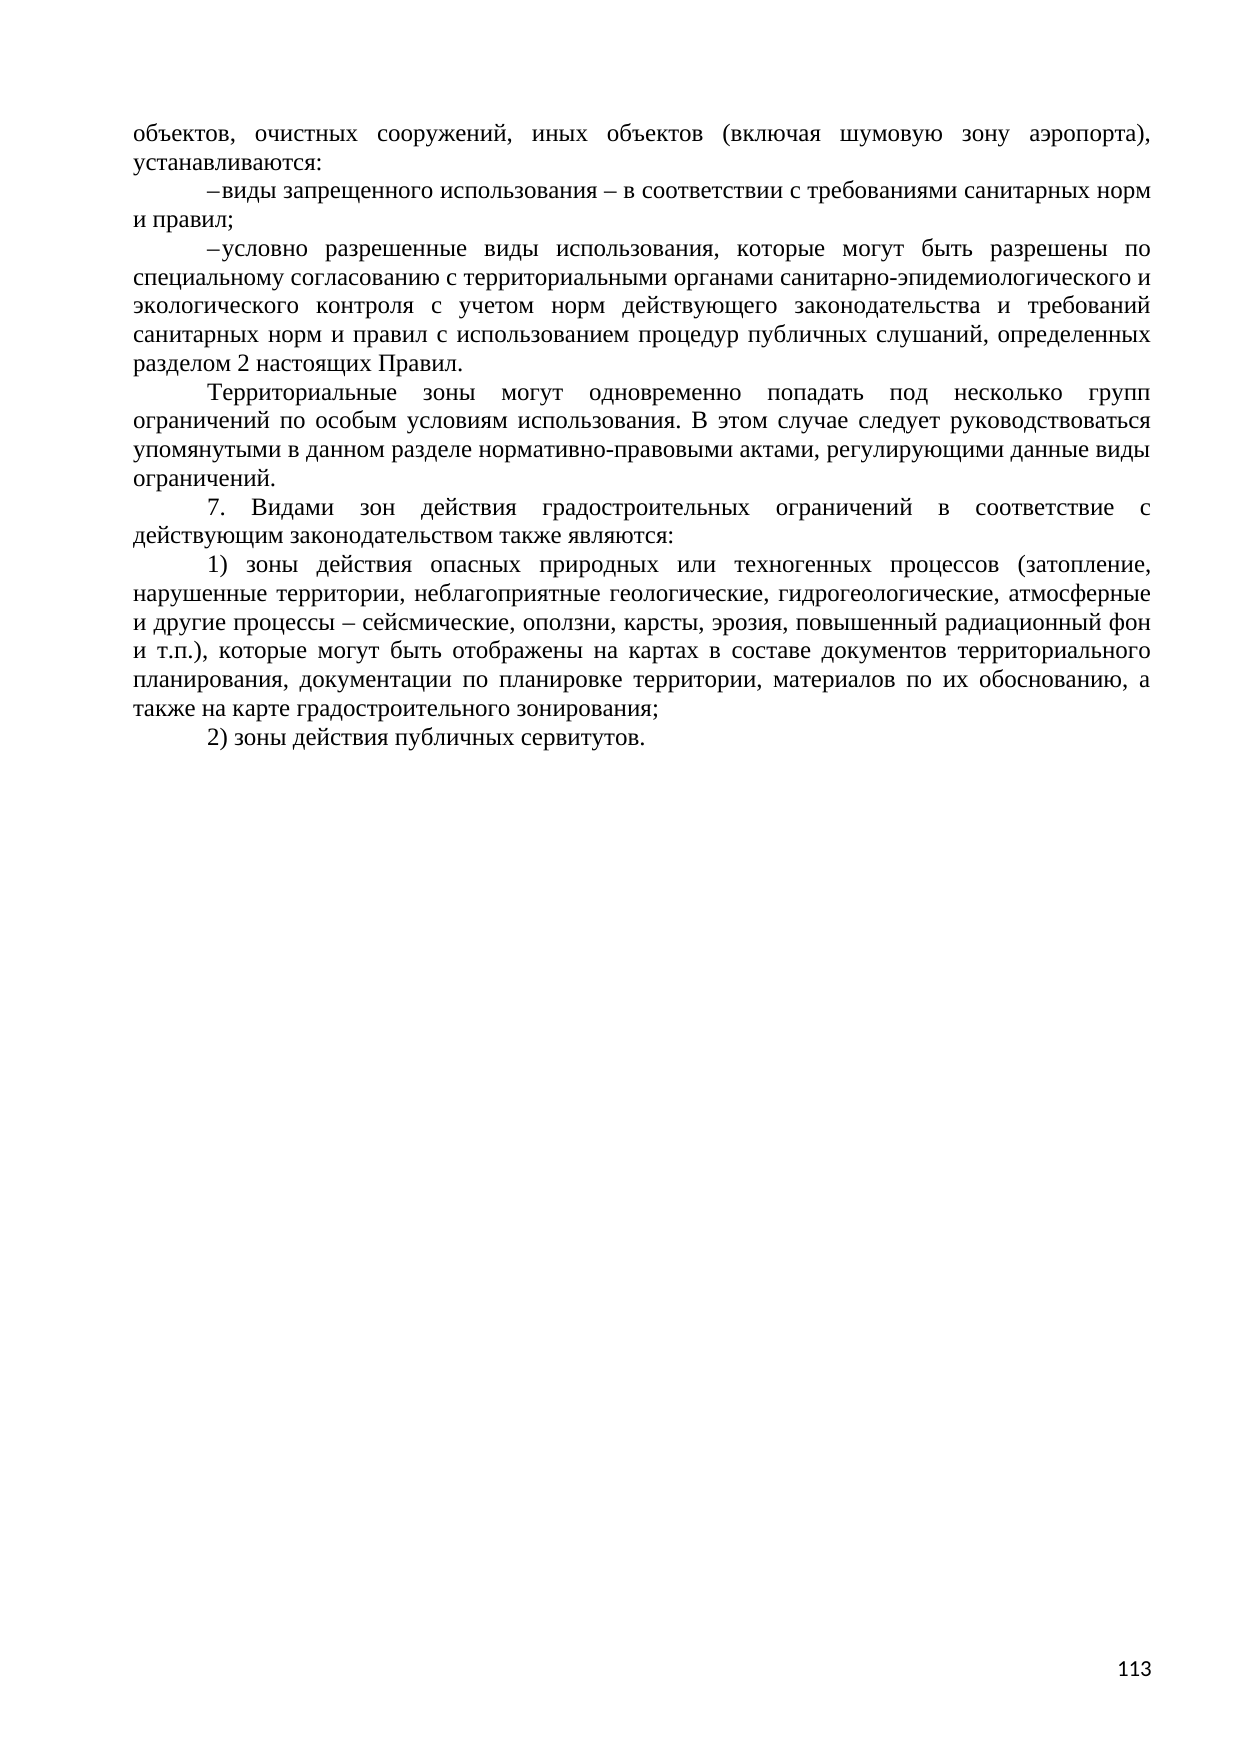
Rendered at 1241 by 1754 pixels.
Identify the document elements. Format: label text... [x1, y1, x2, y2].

text Территориальные зоны могут одновременно попадать под несколько групп ограничений по особым условиям использования. В этом случае следует руководствоваться упомянутыми в данном разделе нормативно-правовыми актами, регулирующими данные виды ограничений. [133, 377, 1152, 492]
text 2) зоны действия публичных сервитутов. [133, 722, 1152, 751]
text – виды запрещенного использования – в соответствии с требованиями санитарных норм и правил; [133, 176, 1152, 233]
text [133, 118, 1152, 176]
text 1) зоны действия опасных природных или техногенных процессов (затопление, нарушенные территории, неблагоприятные геологические, гидрогеологические, атмосферные и другие процессы – сейсмические, оползни, карсты, эрозия, повышенный радиационный фон и т.п.), которые могут быть отображены на картах в составе документов территориального планирования, документации по планировке территории, материалов по их обоснованию, а также на карте градостроительного зонирования; [133, 549, 1152, 722]
text 7. Видами зон действия градостроительных ограничений в соответствие с действующим законодательством также являются: [133, 492, 1152, 549]
text – условно разрешенные виды использования, которые могут быть разрешены по специальному согласованию с территориальными органами санитарно-эпидемиологического и экологического контроля с учетом норм действующего законодательства и требований санитарных норм и правил с использованием процедур публичных слушаний, определенных разделом 2 настоящих Правил. [133, 233, 1152, 377]
